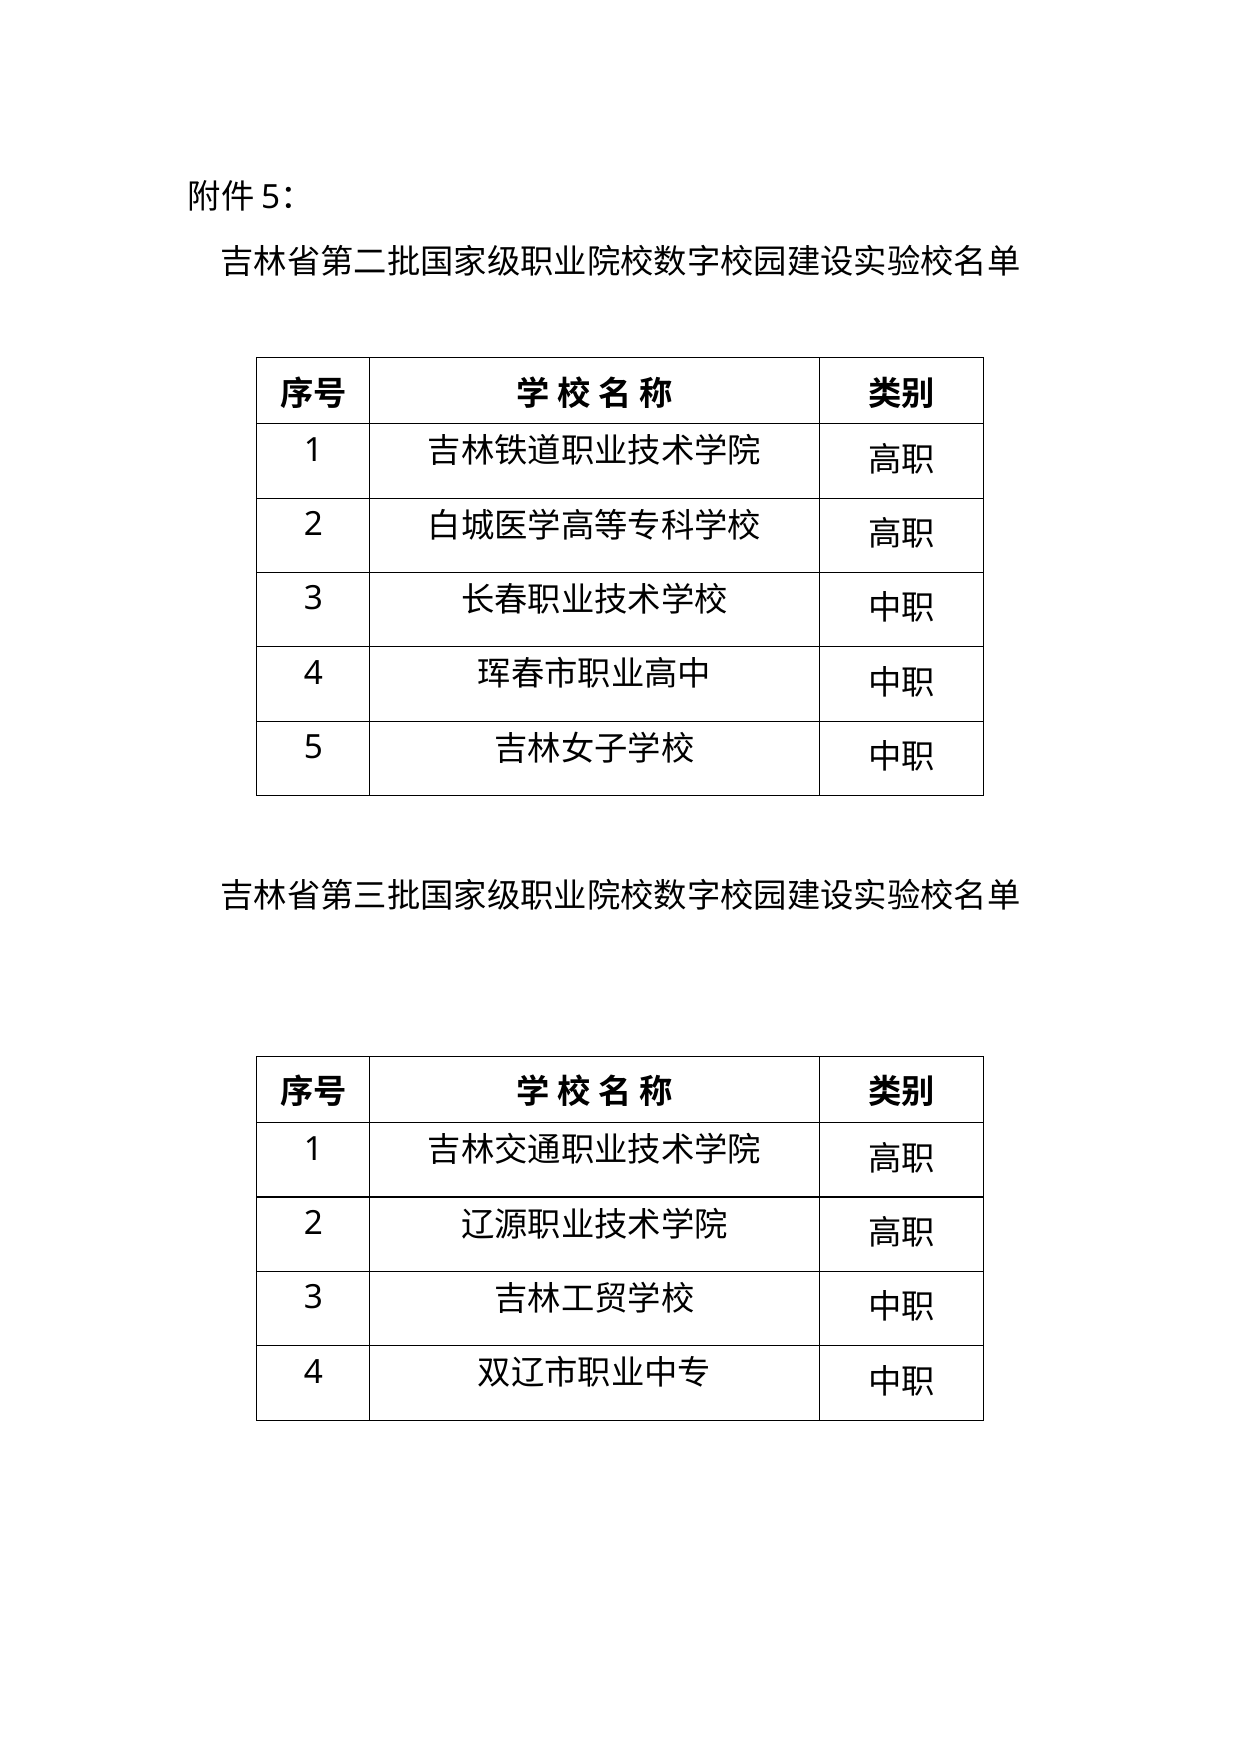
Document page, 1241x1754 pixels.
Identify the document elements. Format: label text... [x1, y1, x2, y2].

table_cell 2 [257, 1198, 369, 1271]
table_cell 高职 [820, 424, 983, 497]
table_cell 辽源职业技术学院 [370, 1198, 819, 1271]
table_cell 吉林工贸学校 [370, 1272, 819, 1345]
text 附件5： [187, 162, 1053, 227]
table_header 序号 [257, 358, 369, 423]
table_cell 高职 [820, 1198, 983, 1271]
text 吉林省第二批国家级职业院校数字校园建设实验校名单 [187, 227, 1053, 292]
table_cell 1 [257, 1123, 369, 1196]
table_header 学 校 名 称 [370, 358, 819, 423]
table_cell 中职 [820, 1346, 983, 1419]
table_cell 中职 [820, 573, 983, 646]
table_cell 中职 [820, 722, 983, 795]
table_cell 5 [257, 722, 369, 795]
table_cell 2 [257, 499, 369, 572]
table_cell 4 [257, 1346, 369, 1419]
table_cell 珲春市职业高中 [370, 647, 819, 721]
table_cell 吉林铁道职业技术学院 [370, 424, 819, 497]
table_header 学 校 名 称 [370, 1057, 819, 1122]
table_cell 3 [257, 1272, 369, 1345]
table_cell 吉林交通职业技术学院 [370, 1123, 819, 1196]
table_cell 4 [257, 647, 369, 721]
table_cell 双辽市职业中专 [370, 1346, 819, 1419]
text 吉林省第三批国家级职业院校数字校园建设实验校名单 [187, 861, 1053, 926]
table_header 类别 [820, 358, 983, 423]
table_cell 中职 [820, 647, 983, 721]
table_cell 吉林女子学校 [370, 722, 819, 795]
table_cell 长春职业技术学校 [370, 573, 819, 646]
table_header 类别 [820, 1057, 983, 1122]
table_cell 3 [257, 573, 369, 646]
table_cell 高职 [820, 1123, 983, 1196]
table_header 序号 [257, 1057, 369, 1122]
table_cell 白城医学高等专科学校 [370, 499, 819, 572]
table_cell 高职 [820, 499, 983, 572]
table_cell 1 [257, 424, 369, 497]
table_cell 中职 [820, 1272, 983, 1345]
